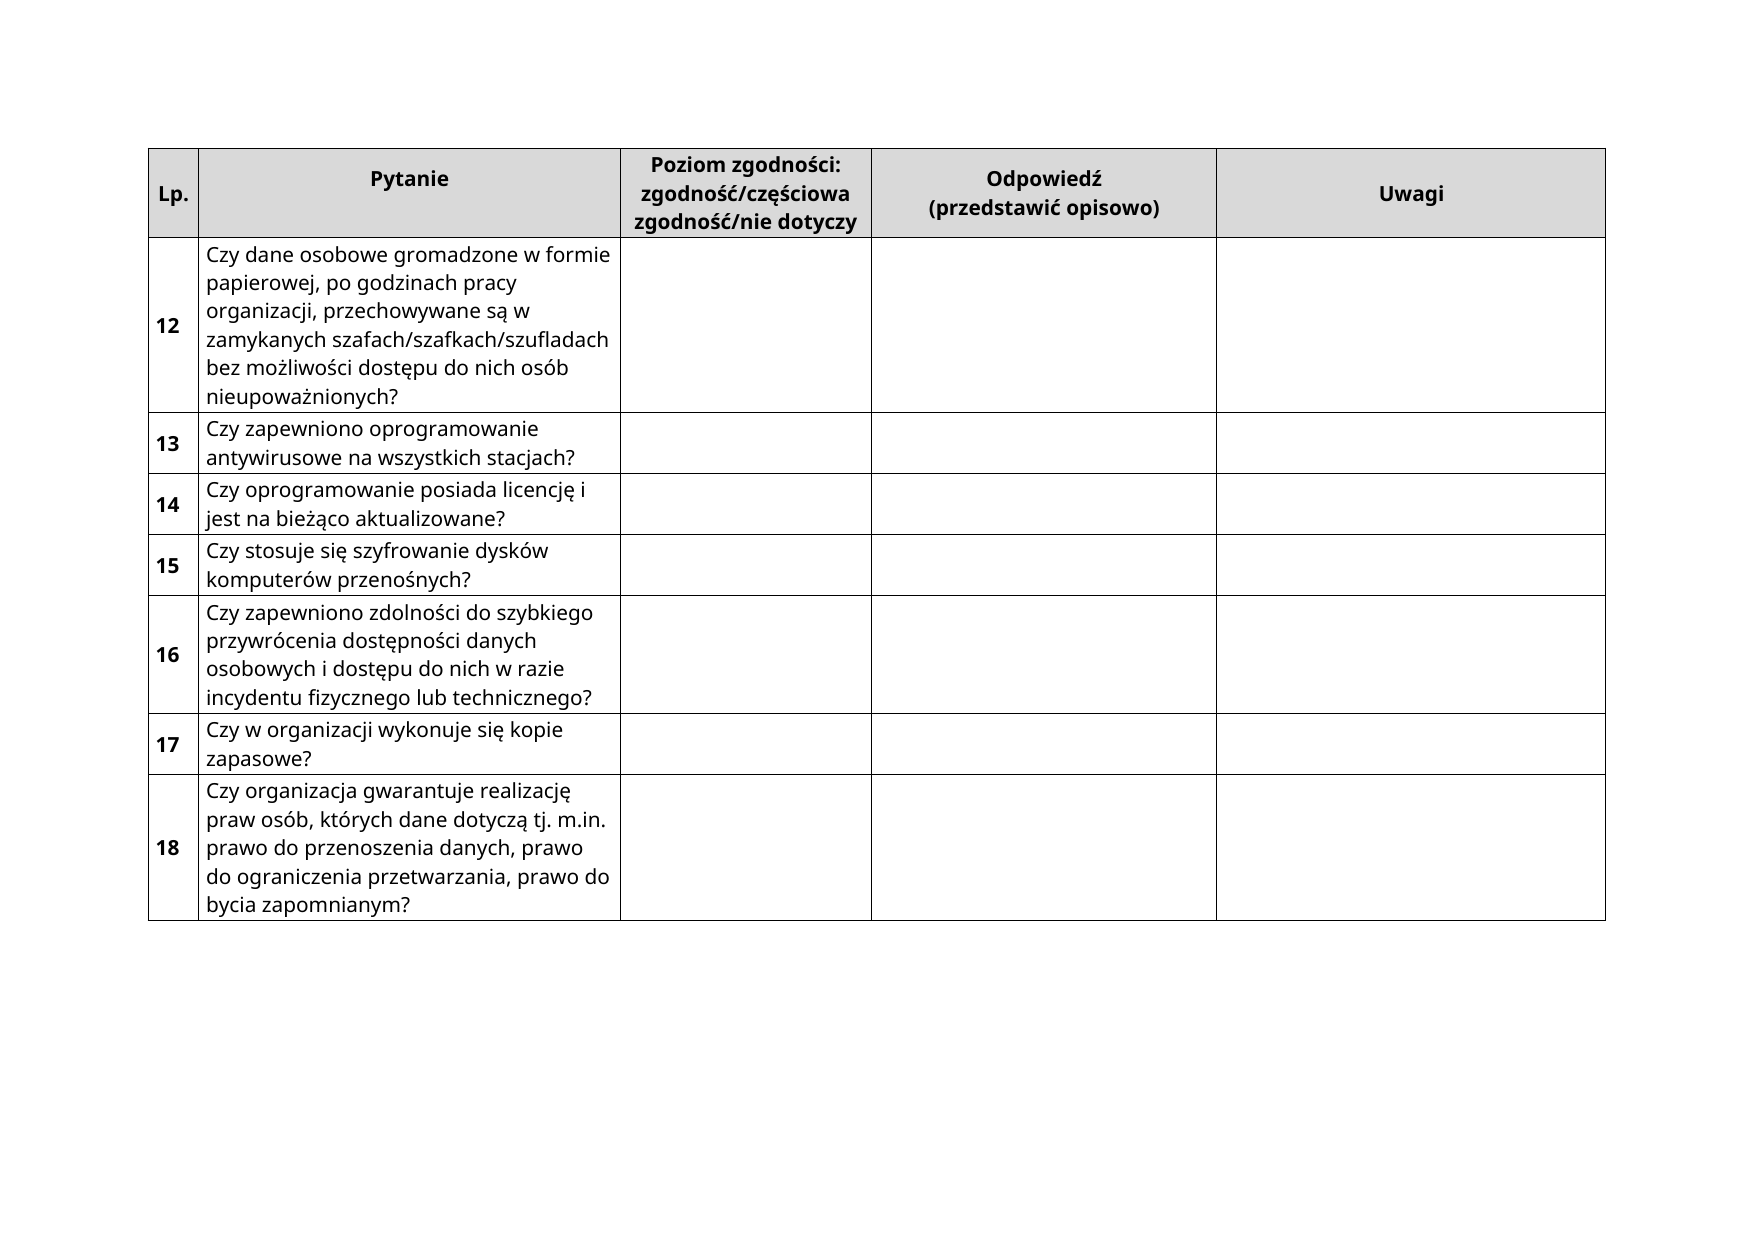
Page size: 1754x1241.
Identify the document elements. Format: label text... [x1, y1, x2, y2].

table_cell [1217, 238, 1605, 412]
table_cell [621, 238, 871, 412]
table_cell [621, 714, 871, 774]
table_cell 18 [149, 775, 198, 920]
table_cell [872, 775, 1216, 920]
table_header Poziom zgodności: zgodność/częściowa zgodność/nie dotyczy [621, 149, 871, 237]
table_cell 15 [149, 535, 198, 595]
table_cell 16 [149, 596, 198, 713]
table_header Uwagi [1217, 149, 1605, 237]
table_cell [872, 714, 1216, 774]
table_cell [872, 474, 1216, 534]
table_cell 17 [149, 714, 198, 774]
table_header Lp. [149, 149, 198, 237]
table_cell Czy stosuje się szyfrowanie dysków komputerów przenośnych? [199, 535, 620, 595]
table_cell Czy zapewniono zdolności do szybkiego przywrócenia dostępności danych osobowych i dostępu do nich w razie incydentu fizycznego lub technicznego? [199, 596, 620, 713]
table_cell Czy zapewniono oprogramowanie antywirusowe na wszystkich stacjach? [199, 413, 620, 473]
table_cell 12 [149, 238, 198, 412]
table_cell [621, 413, 871, 473]
table_header Odpowiedź (przedstawić opisowo) [872, 149, 1216, 237]
table_cell [621, 474, 871, 534]
table_cell [872, 596, 1216, 713]
table_cell [872, 413, 1216, 473]
table_cell [1217, 535, 1605, 595]
table_cell 13 [149, 413, 198, 473]
table_cell [1217, 714, 1605, 774]
table_cell [872, 238, 1216, 412]
table_cell [621, 775, 871, 920]
table_cell Czy dane osobowe gromadzone w formie papierowej, po godzinach pracy organizacji, przechowywane są w zamykanych szafach/szafkach/szufladach bez możliwości dostępu do nich osób nieupoważnionych? [199, 238, 620, 412]
table_cell [621, 535, 871, 595]
table_cell Czy w organizacji wykonuje się kopie zapasowe? [199, 714, 620, 774]
table_header Pytanie [199, 149, 620, 237]
table_cell [1217, 413, 1605, 473]
table_cell Czy oprogramowanie posiada licencję i jest na bieżąco aktualizowane? [199, 474, 620, 534]
table_cell Czy organizacja gwarantuje realizację praw osób, których dane dotyczą tj. m.in. prawo do przenoszenia danych, prawo do ograniczenia przetwarzania, prawo do bycia zapomnianym? [199, 775, 620, 920]
table_cell [1217, 474, 1605, 534]
table_cell [621, 596, 871, 713]
table_cell 14 [149, 474, 198, 534]
table_cell [1217, 775, 1605, 920]
table_cell [872, 535, 1216, 595]
table_cell [1217, 596, 1605, 713]
